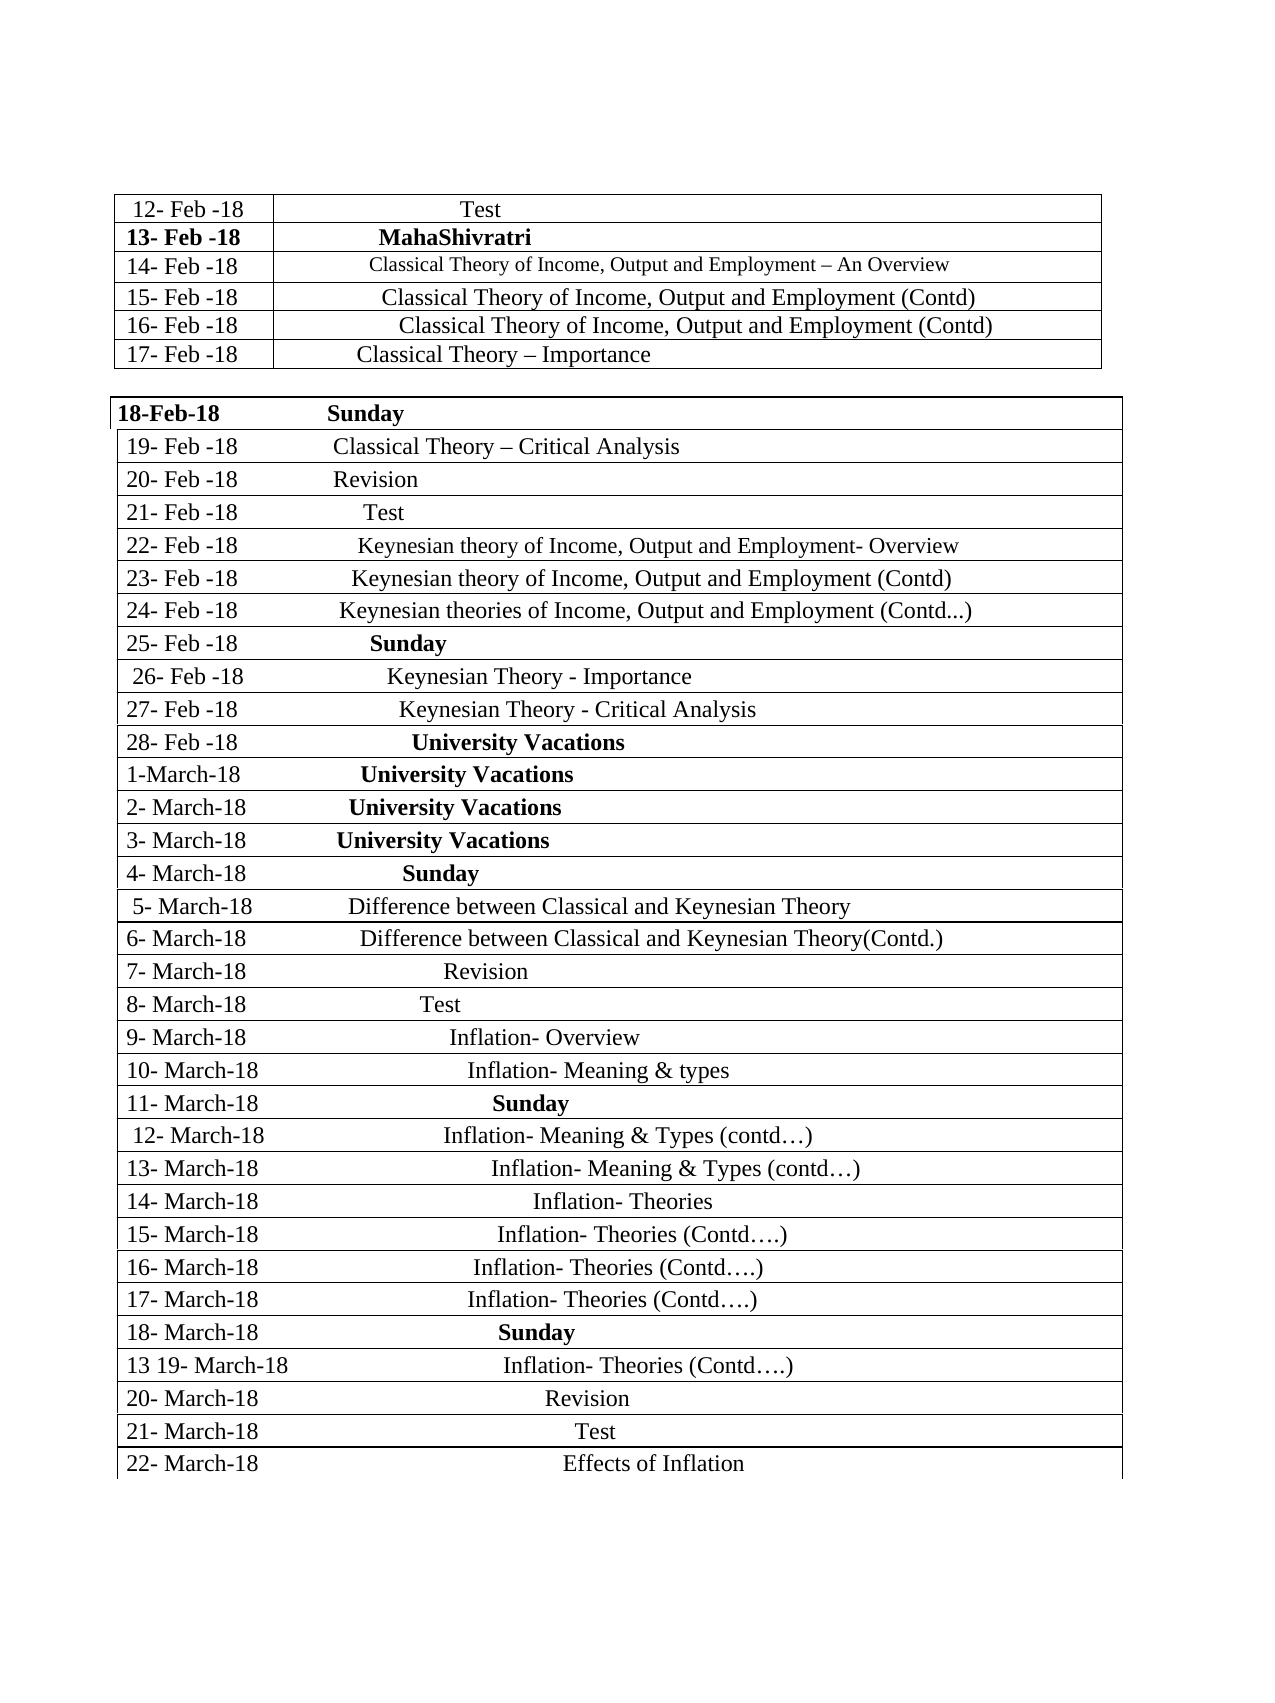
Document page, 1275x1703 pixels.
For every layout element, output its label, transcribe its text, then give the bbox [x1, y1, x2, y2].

text 22- Feb -18 Keynesian theory of Income, Output and Employment- Overview [118, 529, 1122, 560]
text 2- March-18 University Vacations [118, 791, 1122, 823]
table_cell 17- Feb -18 [115, 340, 273, 368]
table_cell 14- Feb -18 [115, 252, 273, 282]
table_cell Classical Theory – Importance [274, 340, 1101, 368]
text 22- March-18 Effects of Inflation [118, 1448, 1122, 1479]
text 28- Feb -18 University Vacations [118, 726, 1122, 757]
text 9- March-18 Inflation- Overview [118, 1021, 1122, 1053]
table_cell Test [274, 195, 1101, 222]
table_cell 16- Feb -18 [115, 311, 273, 339]
text 11- March-18 Sunday [118, 1086, 1122, 1118]
text 15- March-18 Inflation- Theories (Contd….) [118, 1218, 1122, 1249]
text 18- March-18 Sunday [118, 1316, 1122, 1348]
text 6- March-18 Difference between Classical and Keynesian Theory(Contd.) [118, 923, 1122, 954]
text 19- Feb -18 Classical Theory – Critical Analysis [118, 430, 1122, 462]
table_cell Classical Theory of Income, Output and Employment – An Overview [274, 252, 1101, 282]
text 26- Feb -18 Keynesian Theory - Importance [118, 660, 1122, 692]
table_cell Classical Theory of Income, Output and Employment (Contd) [274, 311, 1101, 339]
text 16- March-18 Inflation- Theories (Contd….) [118, 1251, 1122, 1282]
text 3- March-18 University Vacations [118, 824, 1122, 856]
text 1-March-18 University Vacations [118, 758, 1122, 790]
text 7- March-18 Revision [118, 955, 1122, 987]
text 10- March-18 Inflation- Meaning & types [118, 1054, 1122, 1085]
text 18-Feb-18 Sunday [111, 398, 1122, 429]
text 14- March-18 Inflation- Theories [118, 1185, 1122, 1217]
table_cell 15- Feb -18 [115, 283, 273, 310]
text 13- March-18 Inflation- Meaning & Types (contd…) [118, 1152, 1122, 1184]
text 27- Feb -18 Keynesian Theory - Critical Analysis [118, 693, 1122, 724]
text 20- March-18 Revision [118, 1382, 1122, 1413]
text 12- March-18 Inflation- Meaning & Types (contd…) [118, 1119, 1122, 1151]
text 5- March-18 Difference between Classical and Keynesian Theory [118, 890, 1122, 921]
text 25- Feb -18 Sunday [118, 627, 1122, 659]
text 13 19- March-18 Inflation- Theories (Contd….) [118, 1349, 1122, 1381]
text 20- Feb -18 Revision [118, 463, 1122, 495]
text 21- March-18 Test [118, 1415, 1122, 1446]
table_cell 13- Feb -18 [115, 223, 273, 251]
text 4- March-18 Sunday [118, 857, 1122, 888]
table_cell Classical Theory of Income, Output and Employment (Contd) [274, 283, 1101, 310]
text 23- Feb -18 Keynesian theory of Income, Output and Employment (Contd) [118, 561, 1122, 593]
table_cell 12- Feb -18 [115, 195, 273, 222]
text 17- March-18 Inflation- Theories (Contd….) [118, 1283, 1122, 1315]
text 24- Feb -18 Keynesian theories of Income, Output and Employment (Contd...) [118, 594, 1122, 626]
text 8- March-18 Test [118, 988, 1122, 1020]
table_cell MahaShivratri [274, 223, 1101, 251]
text 21- Feb -18 Test [118, 496, 1122, 528]
